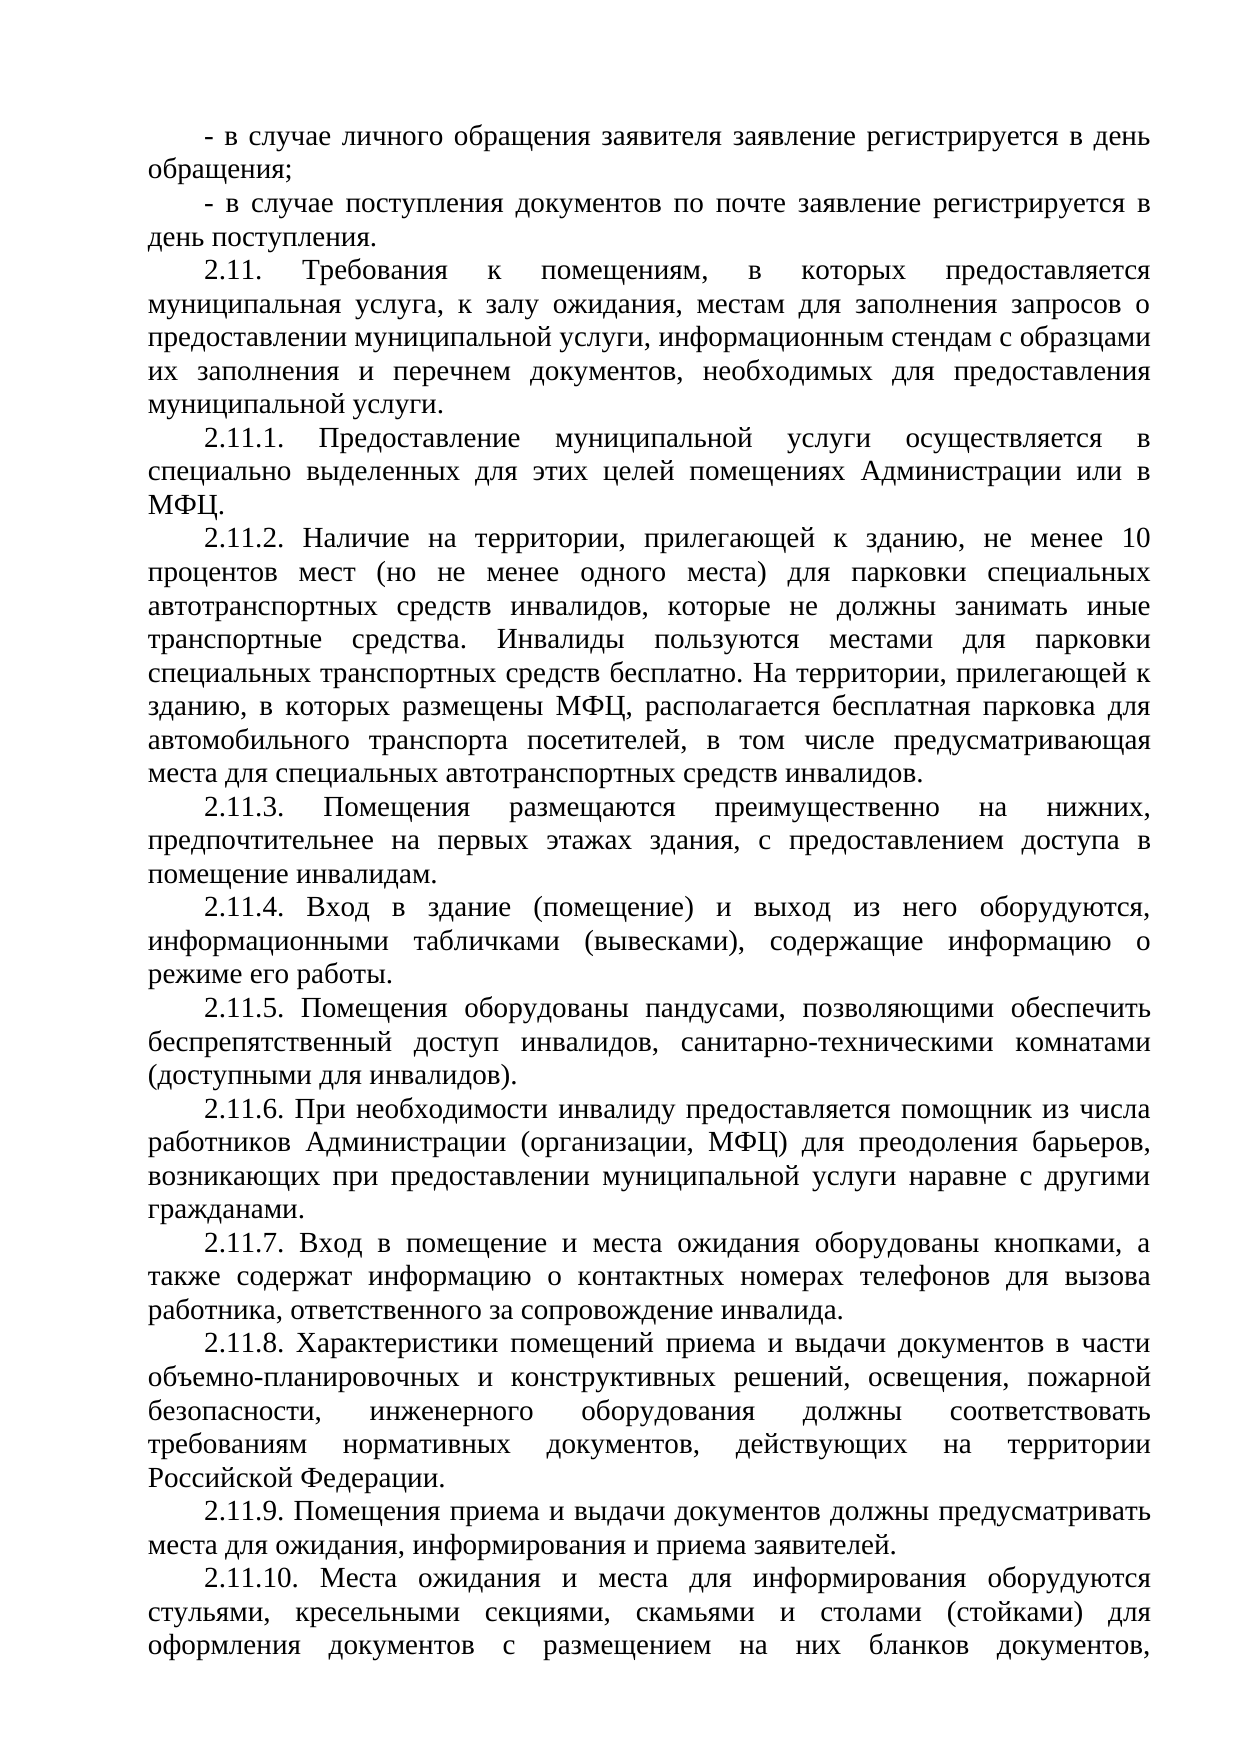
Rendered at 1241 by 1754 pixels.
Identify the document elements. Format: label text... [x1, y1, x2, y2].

text 2.11.7. Вход в помещение и места ожидания оборудованы кнопками, а также содержат информацию о контактных номерах телефонов для вызова работника, ответственного за сопровождение инвалида. [148, 1225, 1152, 1326]
text - в случае личного обращения заявителя заявление регистрируется в день обращения; [148, 118, 1152, 185]
text 2.11.1. Предоставление муниципальной услуги осуществляется в специально выделенных для этих целей помещениях Администрации или в МФЦ. [148, 420, 1152, 521]
text 2.11. Требования к помещениям, в которых предоставляется муниципальная услуга, к залу ожидания, местам для заполнения запросов о предоставлении муниципальной услуги, информационным стендам с образцами их заполнения и перечнем документов, необходимых для предоставления муниципальной услуги. [148, 252, 1152, 420]
text 2.11.9. Помещения приема и выдачи документов должны предусматривать места для ожидания, информирования и приема заявителей. [148, 1493, 1152, 1560]
text 2.11.4. Вход в здание (помещение) и выход из него оборудуются, информационными табличками (вывесками), содержащие информацию о режиме его работы. [148, 889, 1152, 990]
text - в случае поступления документов по почте заявление регистрируется в день поступления. [148, 185, 1152, 252]
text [148, 1560, 1152, 1661]
text 2.11.6. При необходимости инвалиду предоставляется помощник из числа работников Администрации (организации, МФЦ) для преодоления барьеров, возникающих при предоставлении муниципальной услуги наравне с другими гражданами. [148, 1091, 1152, 1225]
text 2.11.5. Помещения оборудованы пандусами, позволяющими обеспечить беспрепятственный доступ инвалидов, санитарно-техническими комнатами (доступными для инвалидов). [148, 990, 1152, 1091]
text 2.11.2. Наличие на территории, прилегающей к зданию, не менее 10 процентов мест (но не менее одного места) для парковки специальных автотранспортных средств инвалидов, которые не должны занимать иные транспортные средства. Инвалиды пользуются местами для парковки специальных транспортных средств бесплатно. На территории, прилегающей к зданию, в которых размещены МФЦ, располагается бесплатная парковка для автомобильного транспорта посетителей, в том числе предусматривающая места для специальных автотранспортных средств инвалидов. [148, 521, 1152, 789]
text 2.11.3. Помещения размещаются преимущественно на нижних, предпочтительнее на первых этажах здания, с предоставлением доступа в помещение инвалидам. [148, 789, 1152, 889]
text 2.11.8. Характеристики помещений приема и выдачи документов в части объемно-планировочных и конструктивных решений, освещения, пожарной безопасности, инженерного оборудования должны соответствовать требованиям нормативных документов, действующих на территории Российской Федерации. [148, 1326, 1152, 1493]
